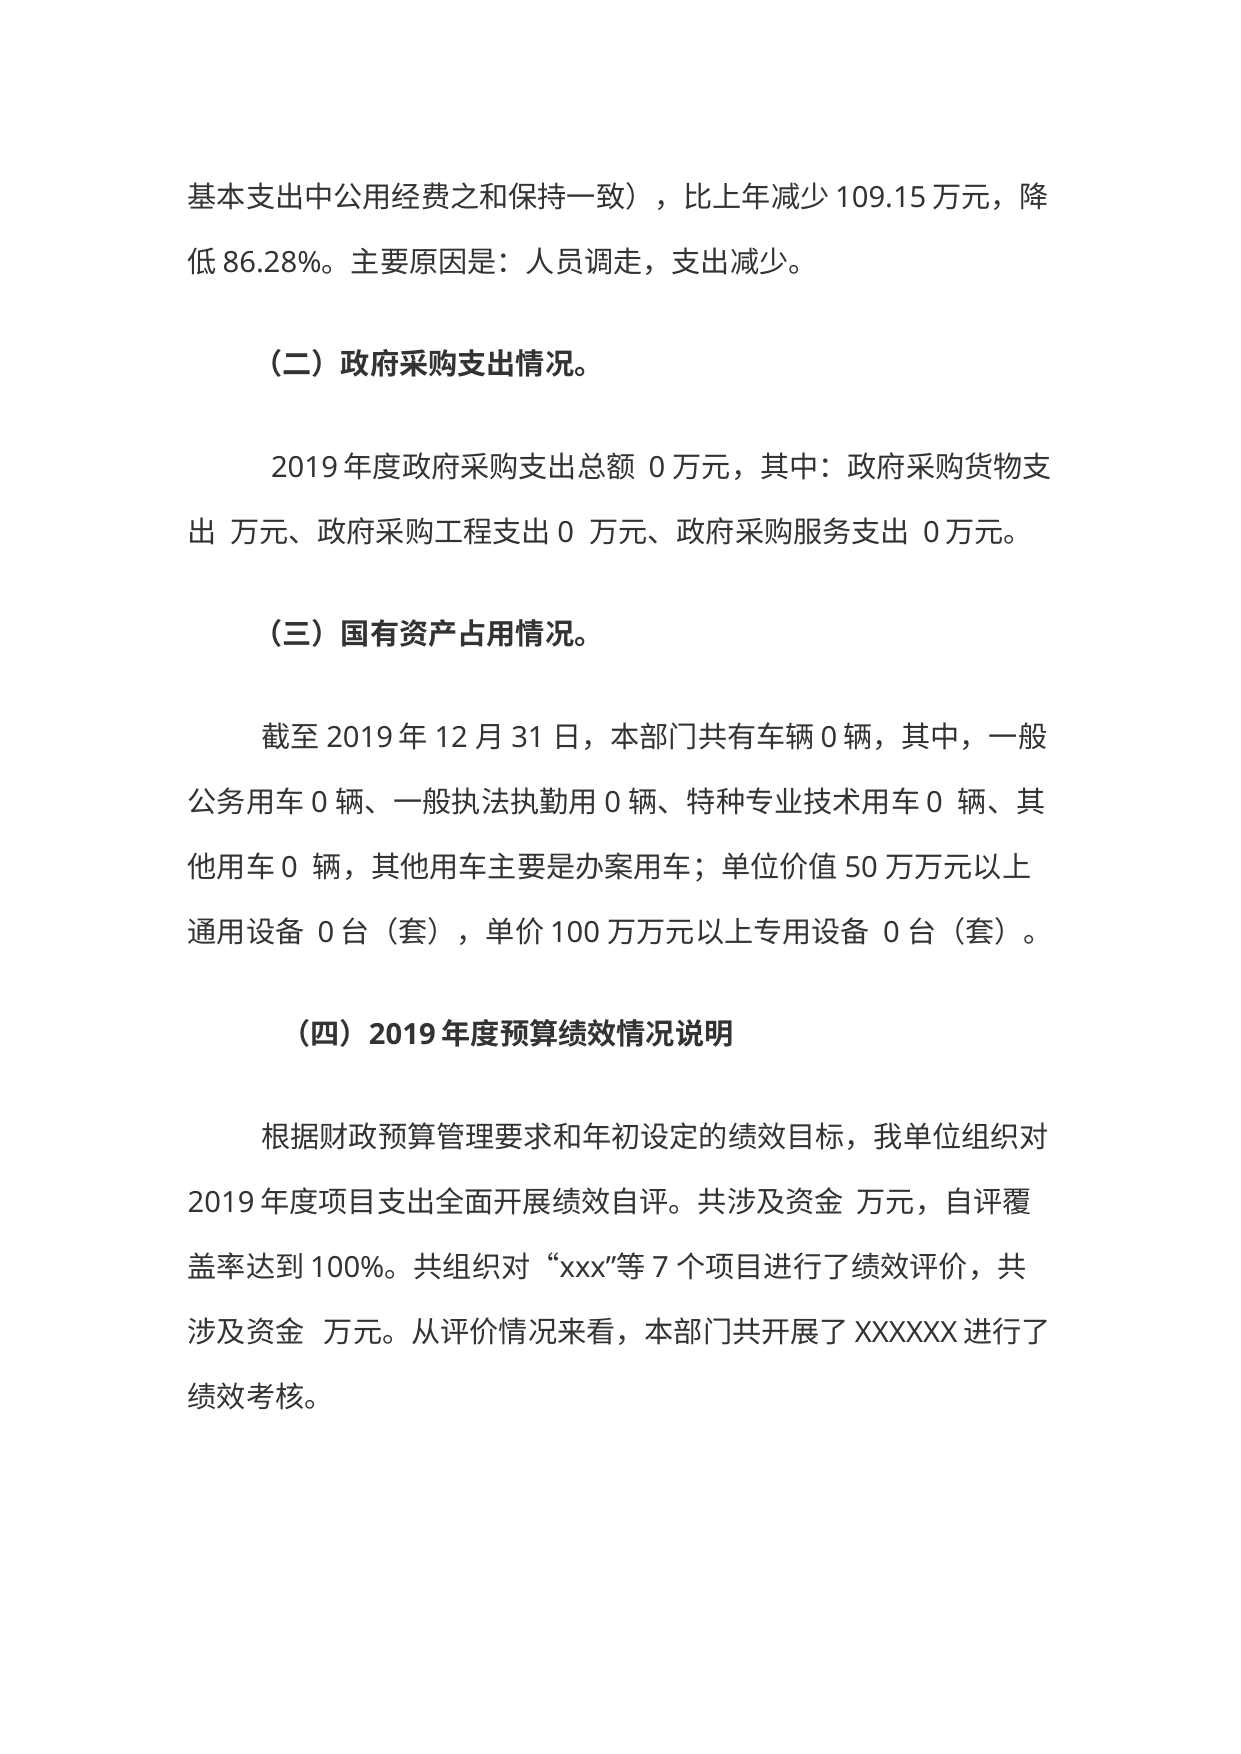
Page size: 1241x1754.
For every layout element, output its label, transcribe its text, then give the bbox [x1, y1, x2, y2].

text （二）政府采购支出情况。 [187, 329, 1053, 394]
text （三）国有资产占用情况。 [187, 599, 1053, 664]
text 截至 2019年 12 月 31 日，本部门共有车辆0辆，其中，一般公务用车 0 辆、一般执法执勤用 0 辆、特种专业技术用车0 辆、其他用车0 辆，其他用车主要是办案用车；单位价值 50 万万元以上通用设备 0台（套），单价100 万万元以上专用设备 0 台（套）。 [187, 702, 1053, 962]
text （四）2019年度预算绩效情况说明 [281, 999, 1053, 1064]
text 2019年度政府采购支出总额 0 万元，其中：政府采购货物支出 万元、政府采购工程支出 0 万元、政府采购服务支出 0万元。 [187, 432, 1053, 562]
text 根据财政预算管理要求和年初设定的绩效目标，我单位组织对 2019年度项目支出全面开展绩效自评。共涉及资金 万元，自评覆盖率达到100%。共组织对“xxx”等 7 个项目进行了绩效评价，共涉及资金 万元。从评价情况来看，本部门共开展了XXXXXX进行了绩效考核。 [187, 1102, 1053, 1427]
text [187, 162, 1053, 292]
